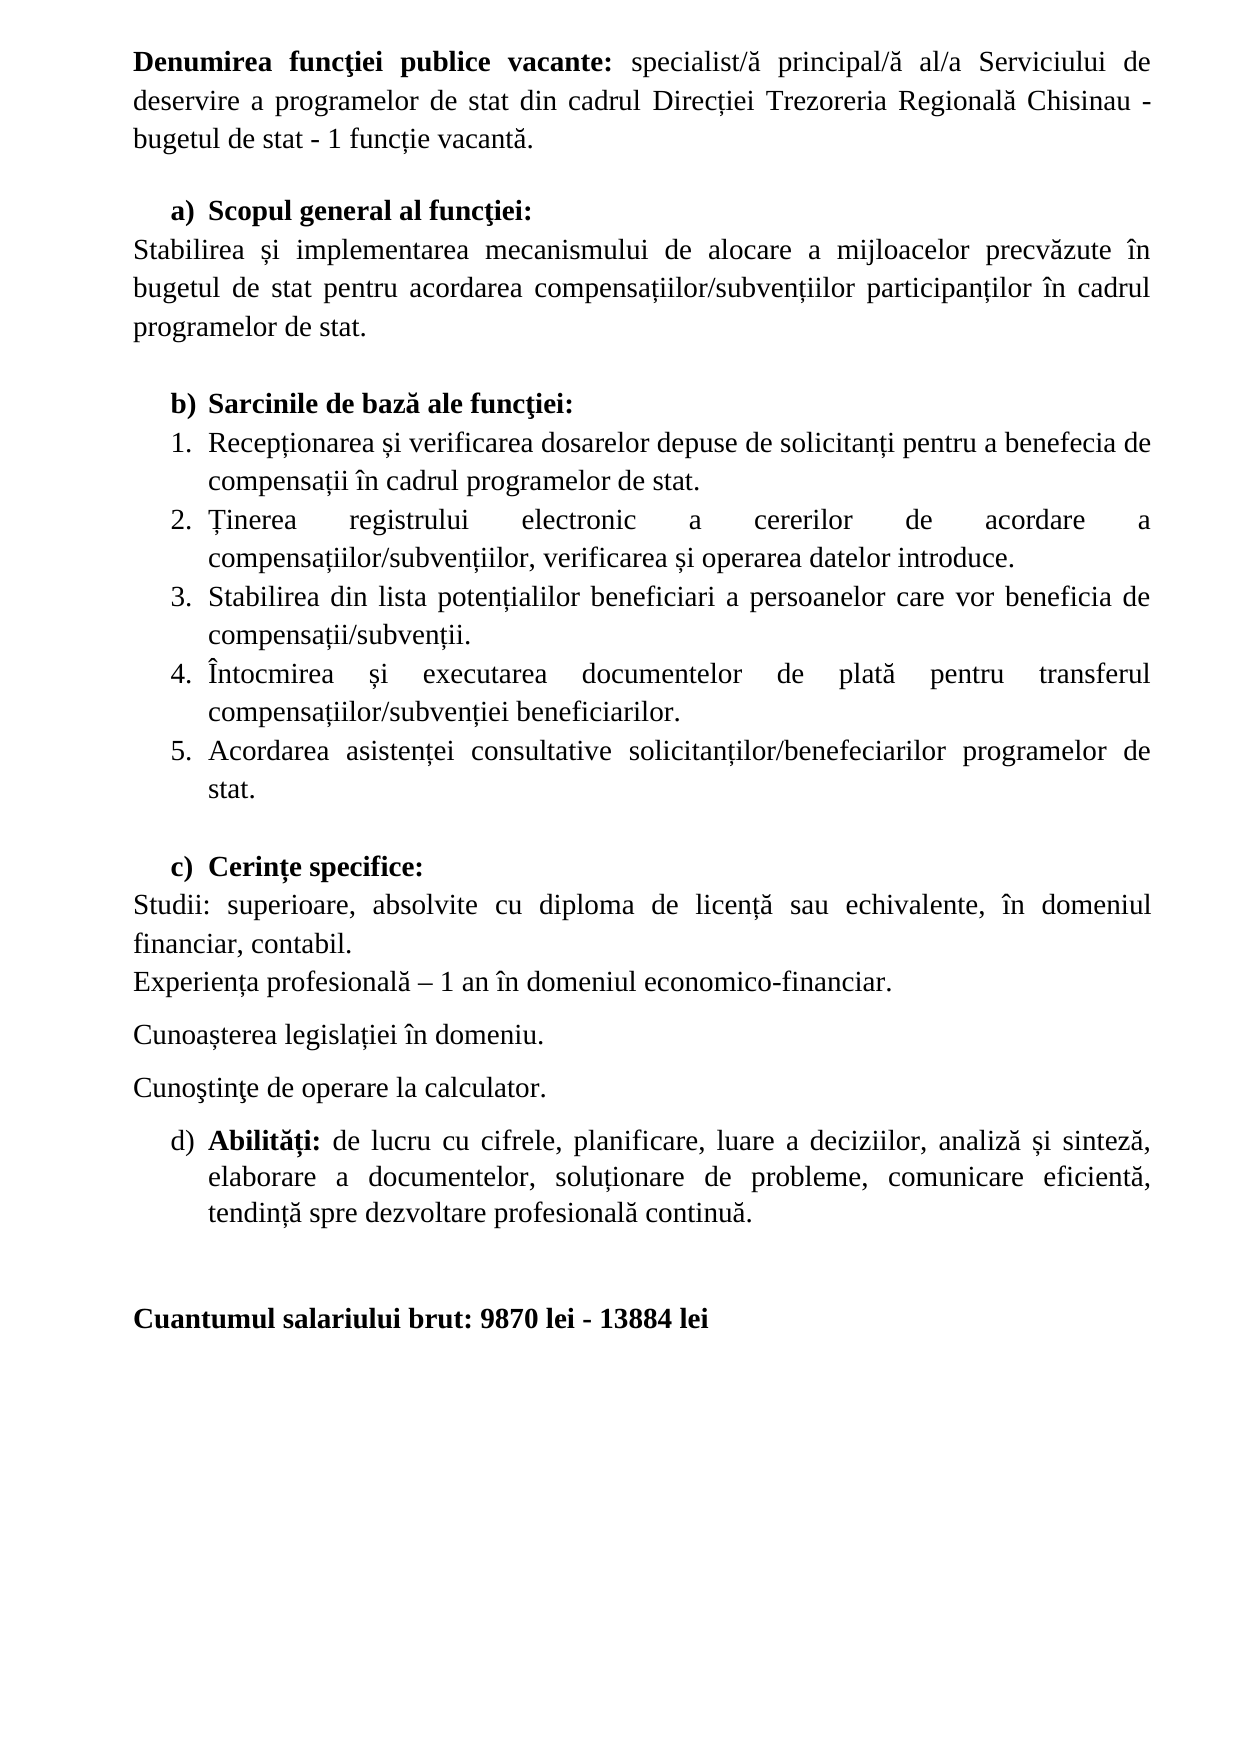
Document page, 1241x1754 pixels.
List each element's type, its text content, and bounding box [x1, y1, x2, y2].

list Scopul general al funcţiei: [170, 193, 1152, 227]
list Recepționarea și verificarea dosarelor depuse de solicitanți pentru a benefecia de compensații în cadrul programelor de stat. [170, 425, 1152, 497]
text Studii: superioare, absolvite cu diploma de licență sau echivalente, în domeniul financiar, contabil. [133, 887, 1152, 959]
text Denumirea funcţiei publice vacante: specialist/ă principal/ă al/a Serviciului de deservire a programelor de stat din cadrul Direcției Trezoreria Regională Chisinau - bugetul de stat - 1 funcție vacantă. [133, 44, 1152, 155]
text Cunoştinţe de operare la calculator. [133, 1070, 1152, 1103]
text Stabilirea și implementarea mecanismului de alocare a mijloacelor precvăzute în bugetul de stat pentru acordarea compensațiilor/subvențiilor participanților în cadrul programelor de stat. [133, 232, 1152, 343]
list Cerințe specifice: [170, 849, 1152, 882]
list Ținerea registrului electronic a cererilor de acordare a compensațiilor/subvențiilor, verificarea și operarea datelor introduce. [170, 502, 1152, 574]
list Sarcinile de bază ale funcţiei: [170, 386, 1152, 420]
list Întocmirea și executarea documentelor de plată pentru transferul compensațiilor/subvenției beneficiarilor. [170, 656, 1152, 728]
list Abilități: de lucru cu cifrele, planificare, luare a deciziilor, analiză și sinteză, elaborare a documentelor, soluționare de probleme, comunicare eficientă, tendință spre dezvoltare profesională continuă. [170, 1123, 1152, 1229]
list Stabilirea din lista potențialilor beneficiari a persoanelor care vor beneficia de compensații/subvenții. [170, 579, 1152, 651]
text Cuantumul salariului brut: 9870 lei - 13884 lei [133, 1301, 1152, 1334]
text Experiența profesională – 1 an în domeniul economico-financiar. [133, 964, 1152, 998]
list Acordarea asistenței consultative solicitanților/benefeciarilor programelor de stat. [170, 733, 1152, 805]
text Cunoașterea legislației în domeniu. [133, 1017, 1152, 1051]
